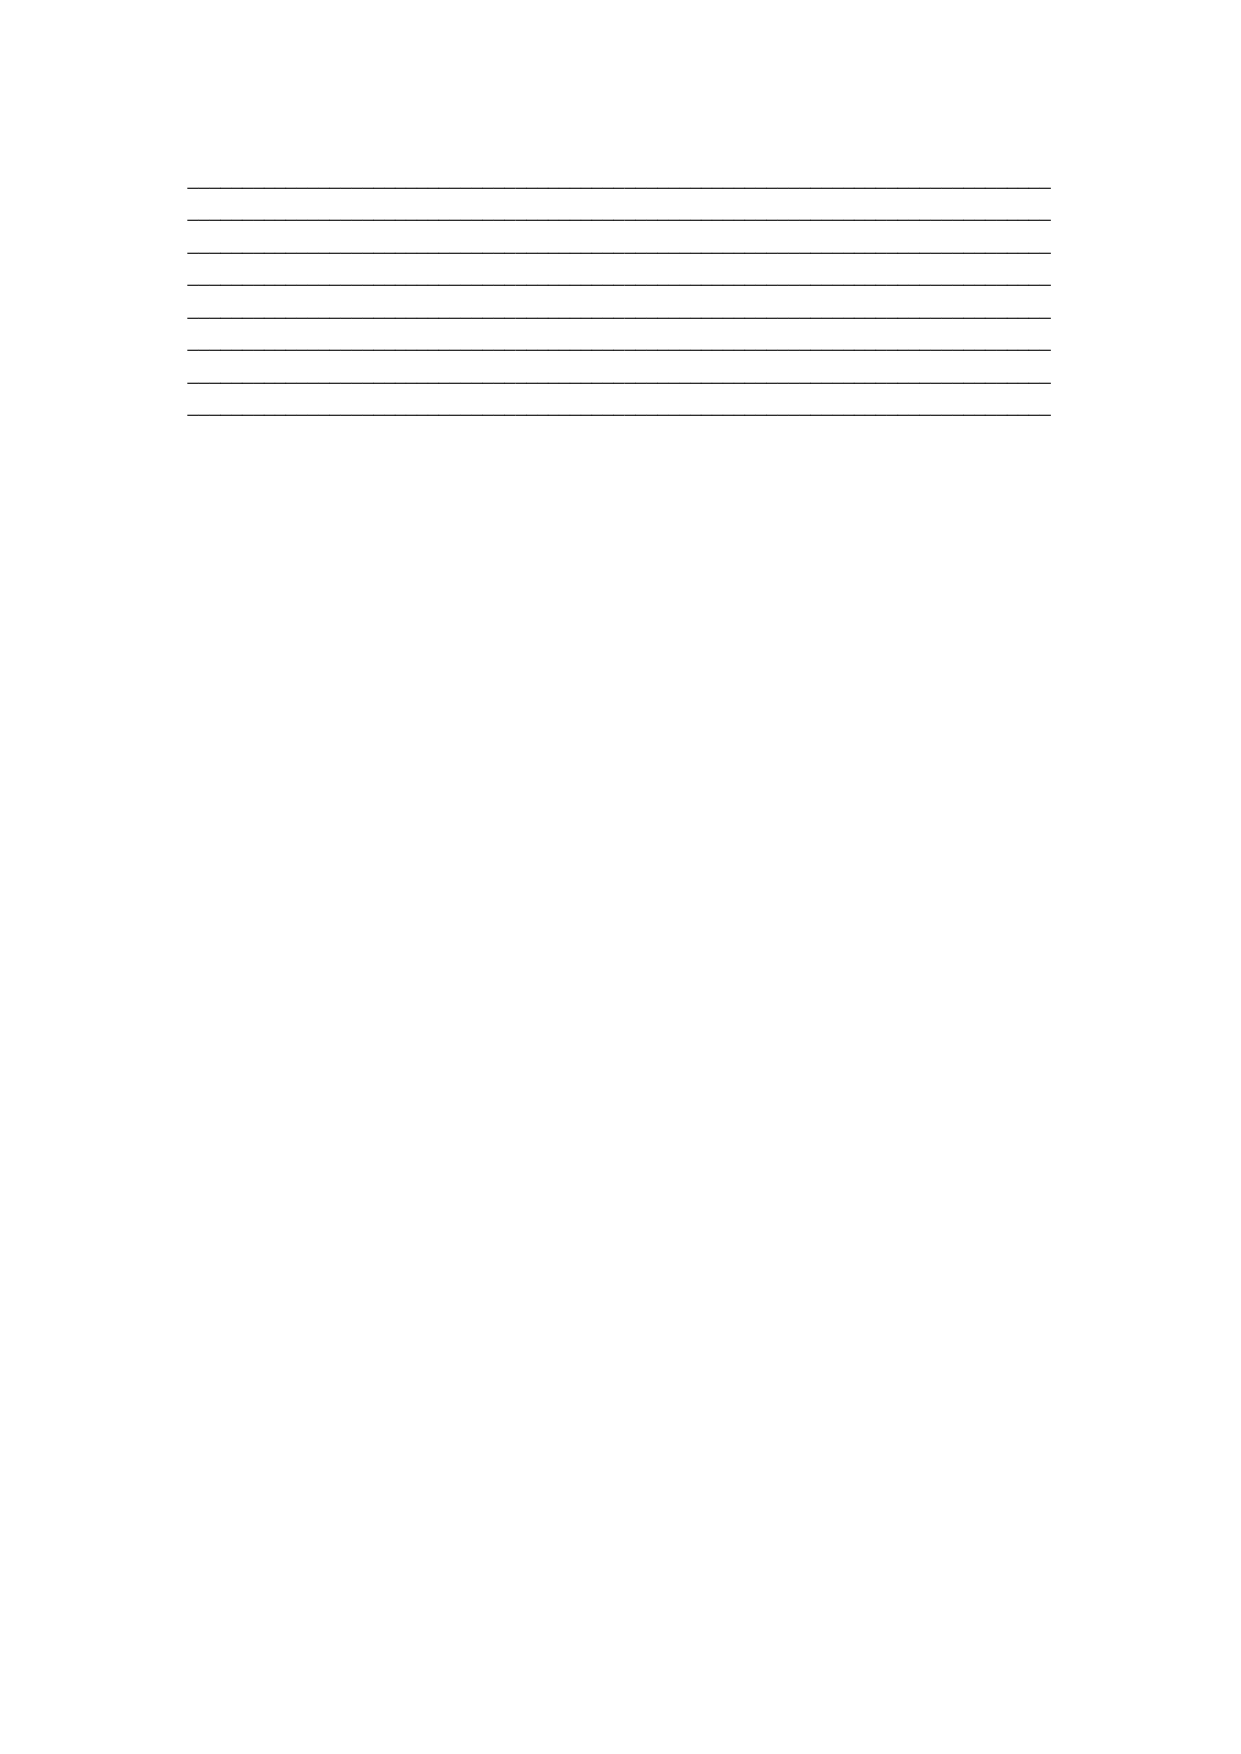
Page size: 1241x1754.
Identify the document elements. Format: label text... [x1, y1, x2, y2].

text ________________________________________________________________________________________________________________________________________________________________________________________________________________________________________________________________________________________________________________________________________________________________________________________________________________________________________________________________________________________________________________________________________________________________________________________________________________________________________________________ [187, 162, 1053, 422]
